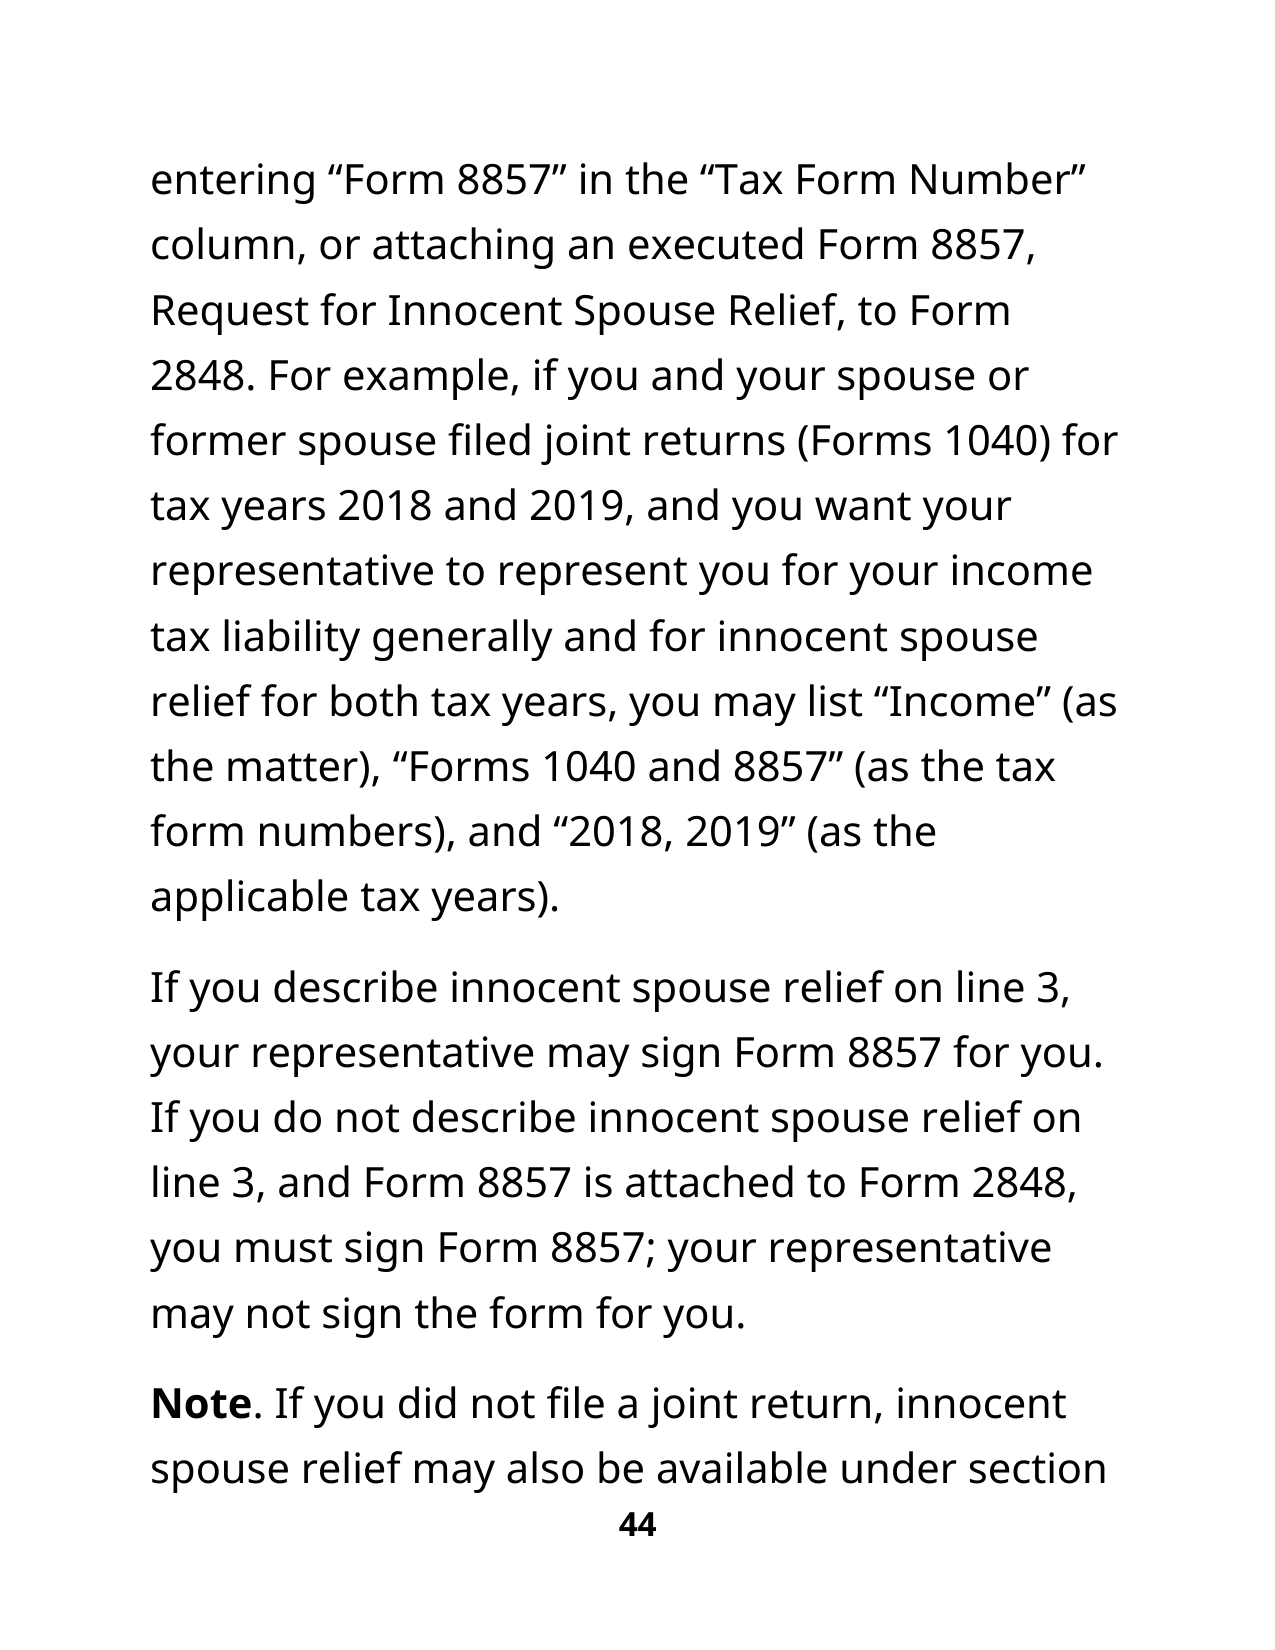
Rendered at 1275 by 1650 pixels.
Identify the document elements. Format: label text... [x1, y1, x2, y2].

text If you describe innocent spouse relief on line 3, your representative may sign Form 8857 for you. If you do not describe innocent spouse relief on line 3, and Form 8857 is attached to Form 2848, you must sign Form 8857; your representative may not sign the form for you. [150, 957, 1125, 1340]
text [150, 1374, 1125, 1496]
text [150, 150, 1125, 924]
